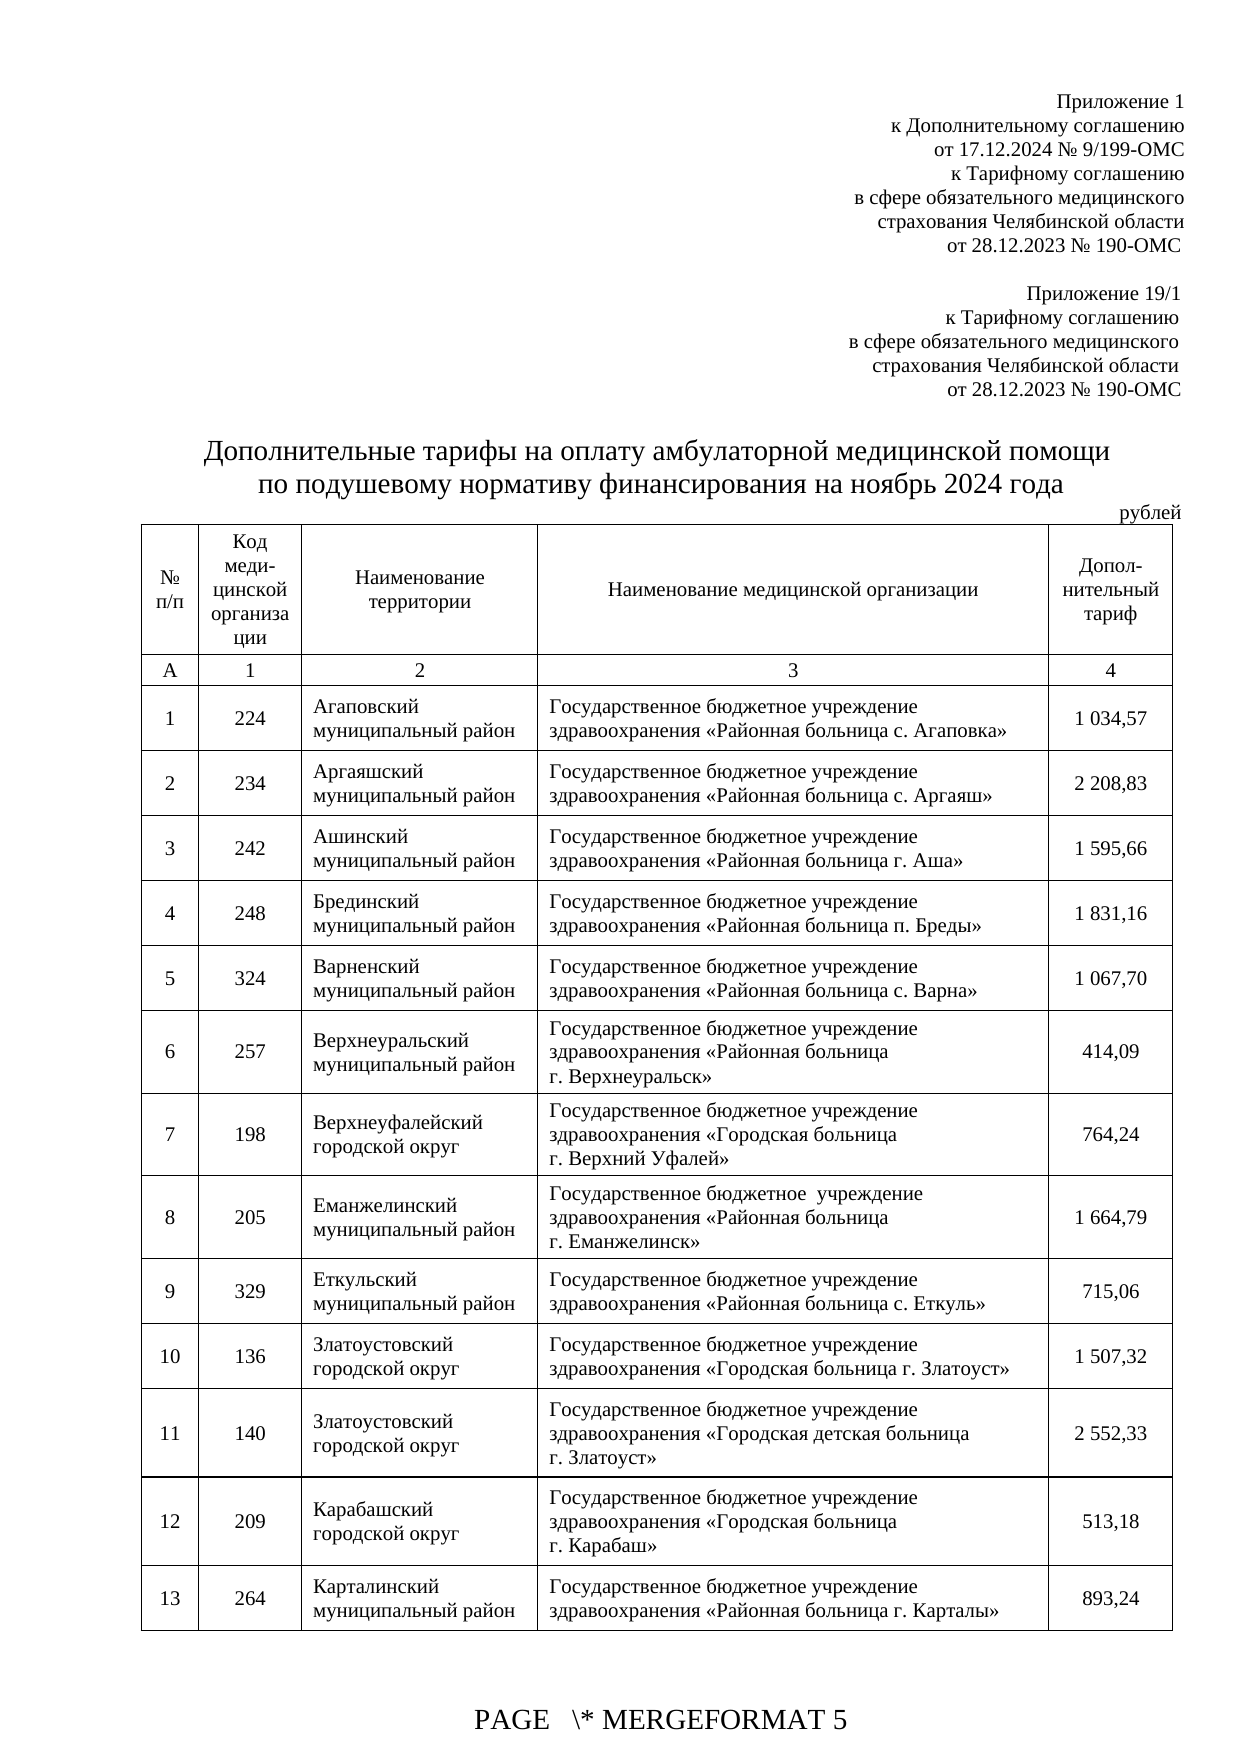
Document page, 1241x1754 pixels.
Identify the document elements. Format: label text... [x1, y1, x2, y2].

table_cell 198 [199, 1094, 301, 1175]
table_cell 1 034,57 [1049, 686, 1172, 750]
text в сфере обязательного медицинского [133, 185, 1184, 209]
table_cell 3 [142, 816, 198, 880]
table_cell Еткульский муниципальный район [302, 1259, 537, 1323]
text Дополнительные тарифы на оплату амбулаторной медицинской помощи по подушевому нормативу финансирования на ноябрь 2024 года [133, 433, 1181, 500]
table_cell Еманжелинский муниципальный район [302, 1176, 537, 1258]
table_cell Верхнеуфалейский городской округ [302, 1094, 537, 1175]
table_header Допол-нительный тариф [1049, 525, 1172, 653]
table_cell Варненский муниципальный район [302, 946, 537, 1010]
table_cell 715,06 [1049, 1259, 1172, 1323]
text Приложение 1 [133, 89, 1184, 113]
table_cell 248 [199, 881, 301, 945]
table_cell Аргаяшский муниципальный район [302, 751, 537, 815]
table_cell 3 [538, 655, 1048, 685]
table_cell Ашинский муниципальный район [302, 816, 537, 880]
table_cell 7 [142, 1094, 198, 1175]
table_cell 2 [302, 655, 537, 685]
table_cell 1 [142, 686, 198, 750]
table_cell 5 [142, 946, 198, 1010]
table_cell 224 [199, 686, 301, 750]
table_header Код меди-цинской организации [199, 525, 301, 653]
table_cell 1 831,16 [1049, 881, 1172, 945]
text от 17.12.2024 № 9/199-ОМС [133, 137, 1184, 161]
table_cell 414,09 [1049, 1011, 1172, 1092]
table_cell 4 [1049, 655, 1172, 685]
text страхования Челябинской области [133, 353, 1179, 377]
table_cell Златоустовский городской округ [302, 1324, 537, 1388]
text страхования Челябинской области [133, 209, 1184, 233]
table_cell 257 [199, 1011, 301, 1092]
table_cell 2 208,83 [1049, 751, 1172, 815]
table_cell 209 [199, 1478, 301, 1565]
text рублей [133, 500, 1181, 524]
table_cell 1 [199, 655, 301, 685]
table_cell 1 664,79 [1049, 1176, 1172, 1258]
table_cell 140 [199, 1389, 301, 1476]
table_cell Государственное бюджетное учреждение здравоохранения «Районная больница г. Еманжелинск» [538, 1176, 1048, 1258]
text от 28.12.2023 № 190-ОМС [133, 233, 1181, 257]
table_cell 513,18 [1049, 1478, 1172, 1565]
table_cell 4 [142, 881, 198, 945]
text от 28.12.2023 № 190-ОМС [133, 377, 1181, 401]
text Приложение 19/1 [133, 281, 1181, 305]
table_cell Государственное бюджетное учреждение здравоохранения «Городская детская больница г. Златоуст» [538, 1389, 1048, 1476]
text к Тарифному соглашению [133, 305, 1179, 329]
text в сфере обязательного медицинского [133, 329, 1179, 353]
table_cell 1 067,70 [1049, 946, 1172, 1010]
table_cell Брединский муниципальный район [302, 881, 537, 945]
table_cell Златоустовский городской округ [302, 1389, 537, 1476]
table_cell Карабашский городской округ [302, 1478, 537, 1565]
table_cell 329 [199, 1259, 301, 1323]
table_cell 13 [142, 1566, 198, 1630]
table_cell 324 [199, 946, 301, 1010]
table_cell Государственное бюджетное учреждение здравоохранения «Районная больница г. Аша» [538, 816, 1048, 880]
table_cell 1 507,32 [1049, 1324, 1172, 1388]
table_cell 12 [142, 1478, 198, 1565]
table_cell 764,24 [1049, 1094, 1172, 1175]
table_cell 264 [199, 1566, 301, 1630]
table_cell 234 [199, 751, 301, 815]
table_header № п/п [142, 525, 198, 653]
text к Дополнительному соглашению [133, 113, 1184, 137]
table_cell 205 [199, 1176, 301, 1258]
table_cell Государственное бюджетное учреждение здравоохранения «Районная больница с. Агаповка» [538, 686, 1048, 750]
table_cell Государственное бюджетное учреждение здравоохранения «Городская больница г. Верхний Уфалей» [538, 1094, 1048, 1175]
table_cell 242 [199, 816, 301, 880]
table_cell Государственное бюджетное учреждение здравоохранения «Районная больница г. Карталы» [538, 1566, 1048, 1630]
table_cell 1 595,66 [1049, 816, 1172, 880]
table_cell Государственное бюджетное учреждение здравоохранения «Районная больница с. Аргаяш» [538, 751, 1048, 815]
table_cell Верхнеуральский муниципальный район [302, 1011, 537, 1092]
table_cell 8 [142, 1176, 198, 1258]
table_cell Агаповский муниципальный район [302, 686, 537, 750]
table_cell Государственное бюджетное учреждение здравоохранения «Районная больница с. Еткуль» [538, 1259, 1048, 1323]
table_cell 2 552,33 [1049, 1389, 1172, 1476]
table_header Наименование медицинской организации [538, 525, 1048, 653]
table_cell 11 [142, 1389, 198, 1476]
table_cell 10 [142, 1324, 198, 1388]
table_cell 6 [142, 1011, 198, 1092]
table_header Наименование территории [302, 525, 537, 653]
table_cell 893,24 [1049, 1566, 1172, 1630]
table_cell Карталинский муниципальный район [302, 1566, 537, 1630]
table_cell Государственное бюджетное учреждение здравоохранения «Районная больница п. Бреды» [538, 881, 1048, 945]
table_cell 136 [199, 1324, 301, 1388]
table_cell Государственное бюджетное учреждение здравоохранения «Районная больница г. Верхнеуральск» [538, 1011, 1048, 1092]
text к Тарифному соглашению [133, 161, 1184, 185]
table_cell 9 [142, 1259, 198, 1323]
table_cell Государственное бюджетное учреждение здравоохранения «Городская больница г. Златоуст» [538, 1324, 1048, 1388]
table_cell А [142, 655, 198, 685]
table_cell Государственное бюджетное учреждение здравоохранения «Районная больница с. Варна» [538, 946, 1048, 1010]
table_cell Государственное бюджетное учреждение здравоохранения «Городская больница г. Карабаш» [538, 1478, 1048, 1565]
table_cell 2 [142, 751, 198, 815]
